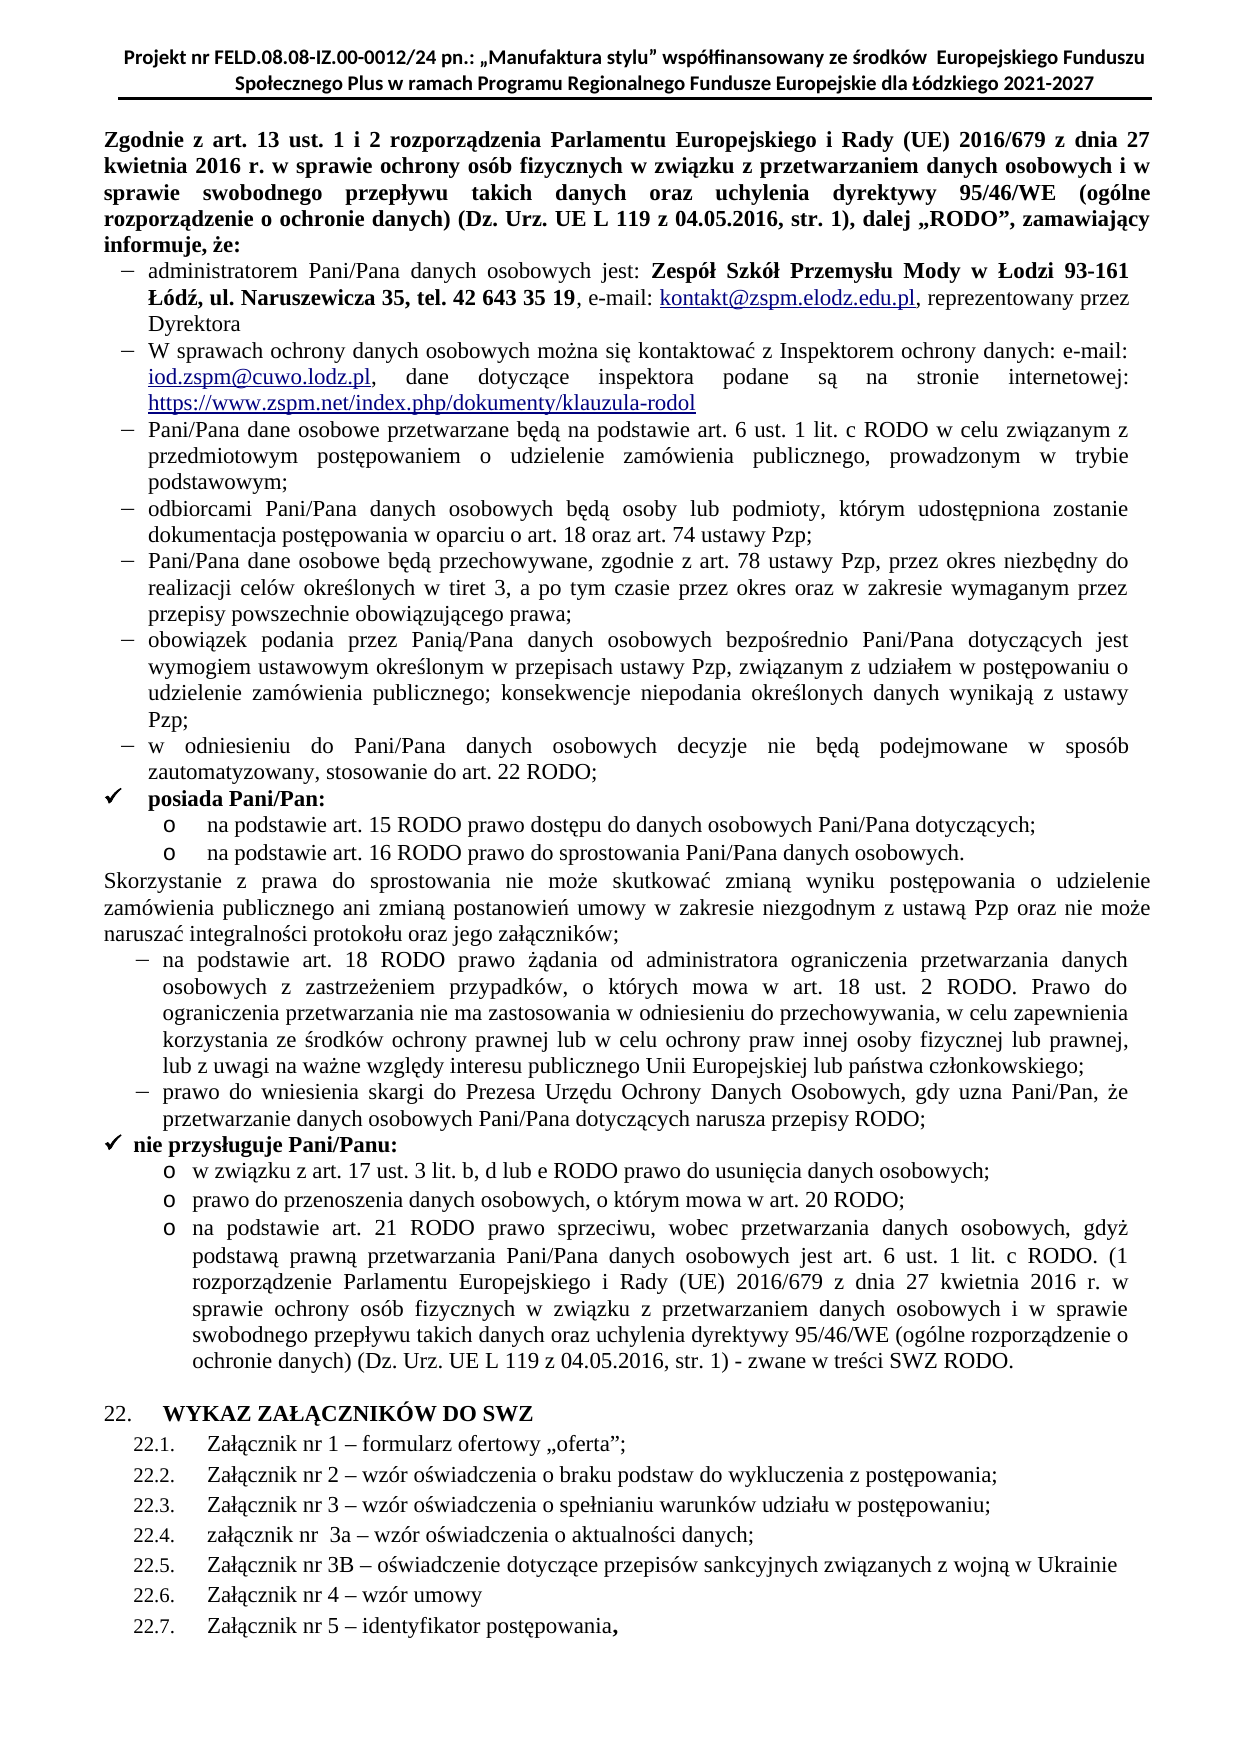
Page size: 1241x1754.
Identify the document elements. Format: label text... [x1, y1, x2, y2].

list w związku z art. 17 ust. 3 lit. b, d lub e RODO prawo do usunięcia danych osobowych; [162, 1157, 1130, 1186]
list Pani/Pana dane osobowe będą przechowywane, zgodnie z art. 78 ustawy Pzp, przez okres niezbędny do realizacji celów określonych w tiret 3, a po tym czasie przez okres oraz w zakresie wymaganym przez przepisy powszechnie obowiązującego prawa; [118, 547, 1130, 627]
list na podstawie art. 21 RODO prawo sprzeciwu, wobec przetwarzania danych osobowych, gdyż podstawą prawną przetwarzania Pani/Pana danych osobowych jest art. 6 ust. 1 lit. c RODO. (1 rozporządzenie Parlamentu Europejskiego i Rady (UE) 2016/679 z dnia 27 kwietnia 2016 r. w sprawie ochrony osób fizycznych w związku z przetwarzaniem danych osobowych i w sprawie swobodnego przepływu takich danych oraz uchylenia dyrektywy 95/46/WE (ogólne rozporządzenie o ochronie danych) (Dz. Urz. UE L 119 z 04.05.2016, str. 1) - zwane w treści SWZ RODO. [162, 1214, 1130, 1374]
list Załącznik nr 3B – oświadczenie dotyczące przepisów sankcyjnych związanych z wojną w Ukrainie [133, 1551, 1137, 1578]
list odbiorcami Pani/Pana danych osobowych będą osoby lub podmioty, którym udostępniona zostanie dokumentacja postępowania w oparciu o art. 18 oraz art. 74 ustawy Pzp; [118, 495, 1130, 547]
list w odniesieniu do Pani/Pana danych osobowych decyzje nie będą podejmowane w sposób zautomatyzowany, stosowanie do art. 22 RODO; [118, 732, 1130, 785]
list obowiązek podania przez Panią/Pana danych osobowych bezpośrednio Pani/Pana dotyczących jest wymogiem ustawowym określonym w przepisach ustawy Pzp, związanym z udziałem w postępowaniu o udzielenie zamówienia publicznego; konsekwencje niepodania określonych danych wynikają z ustawy Pzp; [118, 627, 1130, 732]
list nie przysługuje Pani/Panu: [103, 1131, 1130, 1157]
list załącznik nr 3a – wzór oświadczenia o aktualności danych; [133, 1521, 1137, 1547]
list prawo do przenoszenia danych osobowych, o którym mowa w art. 20 RODO; [162, 1186, 1130, 1214]
text Skorzystanie z prawa do sprostowania nie może skutkować zmianą wyniku postępowania o udzielenie zamówienia publicznego ani zmianą postanowień umowy w zakresie niezgodnym z ustawą Pzp oraz nie może naruszać integralności protokołu oraz jego załączników; [103, 867, 1152, 947]
list administratorem Pani/Pana danych osobowych jest: Zespół Szkół Przemysłu Mody w Łodzi 93-161 Łódź, ul. Naruszewicza 35, tel. 42 643 35 19, e-mail: kontakt@zspm.elodz.edu.pl, reprezentowany przez Dyrektora [118, 258, 1130, 337]
list WYKAZ ZAŁĄCZNIKÓW DO SWZ [103, 1400, 1152, 1427]
list W sprawach ochrony danych osobowych można się kontaktować z Inspektorem ochrony danych: e-mail: iod.zspm@cuwo.lodz.pl, dane dotyczące inspektora podane są na stronie internetowej: https://www.zspm.net/index.php/dokumenty/klauzula-rodol [118, 337, 1130, 416]
list na podstawie art. 18 RODO prawo żądania od administratora ograniczenia przetwarzania danych osobowych z zastrzeżeniem przypadków, o których mowa w art. 18 ust. 2 RODO. Prawo do ograniczenia przetwarzania nie ma zastosowania w odniesieniu do przechowywania, w celu zapewnienia korzystania ze środków ochrony prawnej lub w celu ochrony praw innej osoby fizycznej lub prawnej, lub z uwagi na ważne względy interesu publicznego Unii Europejskiej lub państwa członkowskiego; [133, 947, 1130, 1078]
list prawo do wniesienia skargi do Prezesa Urzędu Ochrony Danych Osobowych, gdy uzna Pani/Pan, że przetwarzanie danych osobowych Pani/Pana dotyczących narusza przepisy RODO; [133, 1078, 1130, 1131]
list na podstawie art. 16 RODO prawo do sprostowania Pani/Pana danych osobowych. [162, 839, 1130, 867]
list posiada Pani/Pan: [103, 785, 1130, 811]
list Załącznik nr 1 – formularz ofertowy „oferta”; [133, 1430, 1137, 1457]
text Zgodnie z art. 13 ust. 1 i 2 rozporządzenia Parlamentu Europejskiego i Rady (UE) 2016/679 z dnia 27 kwietnia 2016 r. w sprawie ochrony osób fizycznych w związku z przetwarzaniem danych osobowych i w sprawie swobodnego przepływu takich danych oraz uchylenia dyrektywy 95/46/WE (ogólne rozporządzenie o ochronie danych) (Dz. Urz. UE L 119 z 04.05.2016, str. 1), dalej „RODO”, zamawiający informuje, że: [103, 126, 1152, 258]
list Pani/Pana dane osobowe przetwarzane będą na podstawie art. 6 ust. 1 lit. c RODO w celu związanym z przedmiotowym postępowaniem o udzielenie zamówienia publicznego, prowadzonym w trybie podstawowym; [118, 416, 1130, 495]
list Załącznik nr 3 – wzór oświadczenia o spełnianiu warunków udziału w postępowaniu; [133, 1491, 1137, 1517]
list Załącznik nr 2 – wzór oświadczenia o braku podstaw do wykluczenia z postępowania; [133, 1461, 1137, 1487]
list Załącznik nr 4 – wzór umowy [133, 1581, 1137, 1608]
list Załącznik nr 5 – identyfikator postępowania, [133, 1612, 1137, 1638]
list na podstawie art. 15 RODO prawo dostępu do danych osobowych Pani/Pana dotyczących; [162, 811, 1130, 839]
